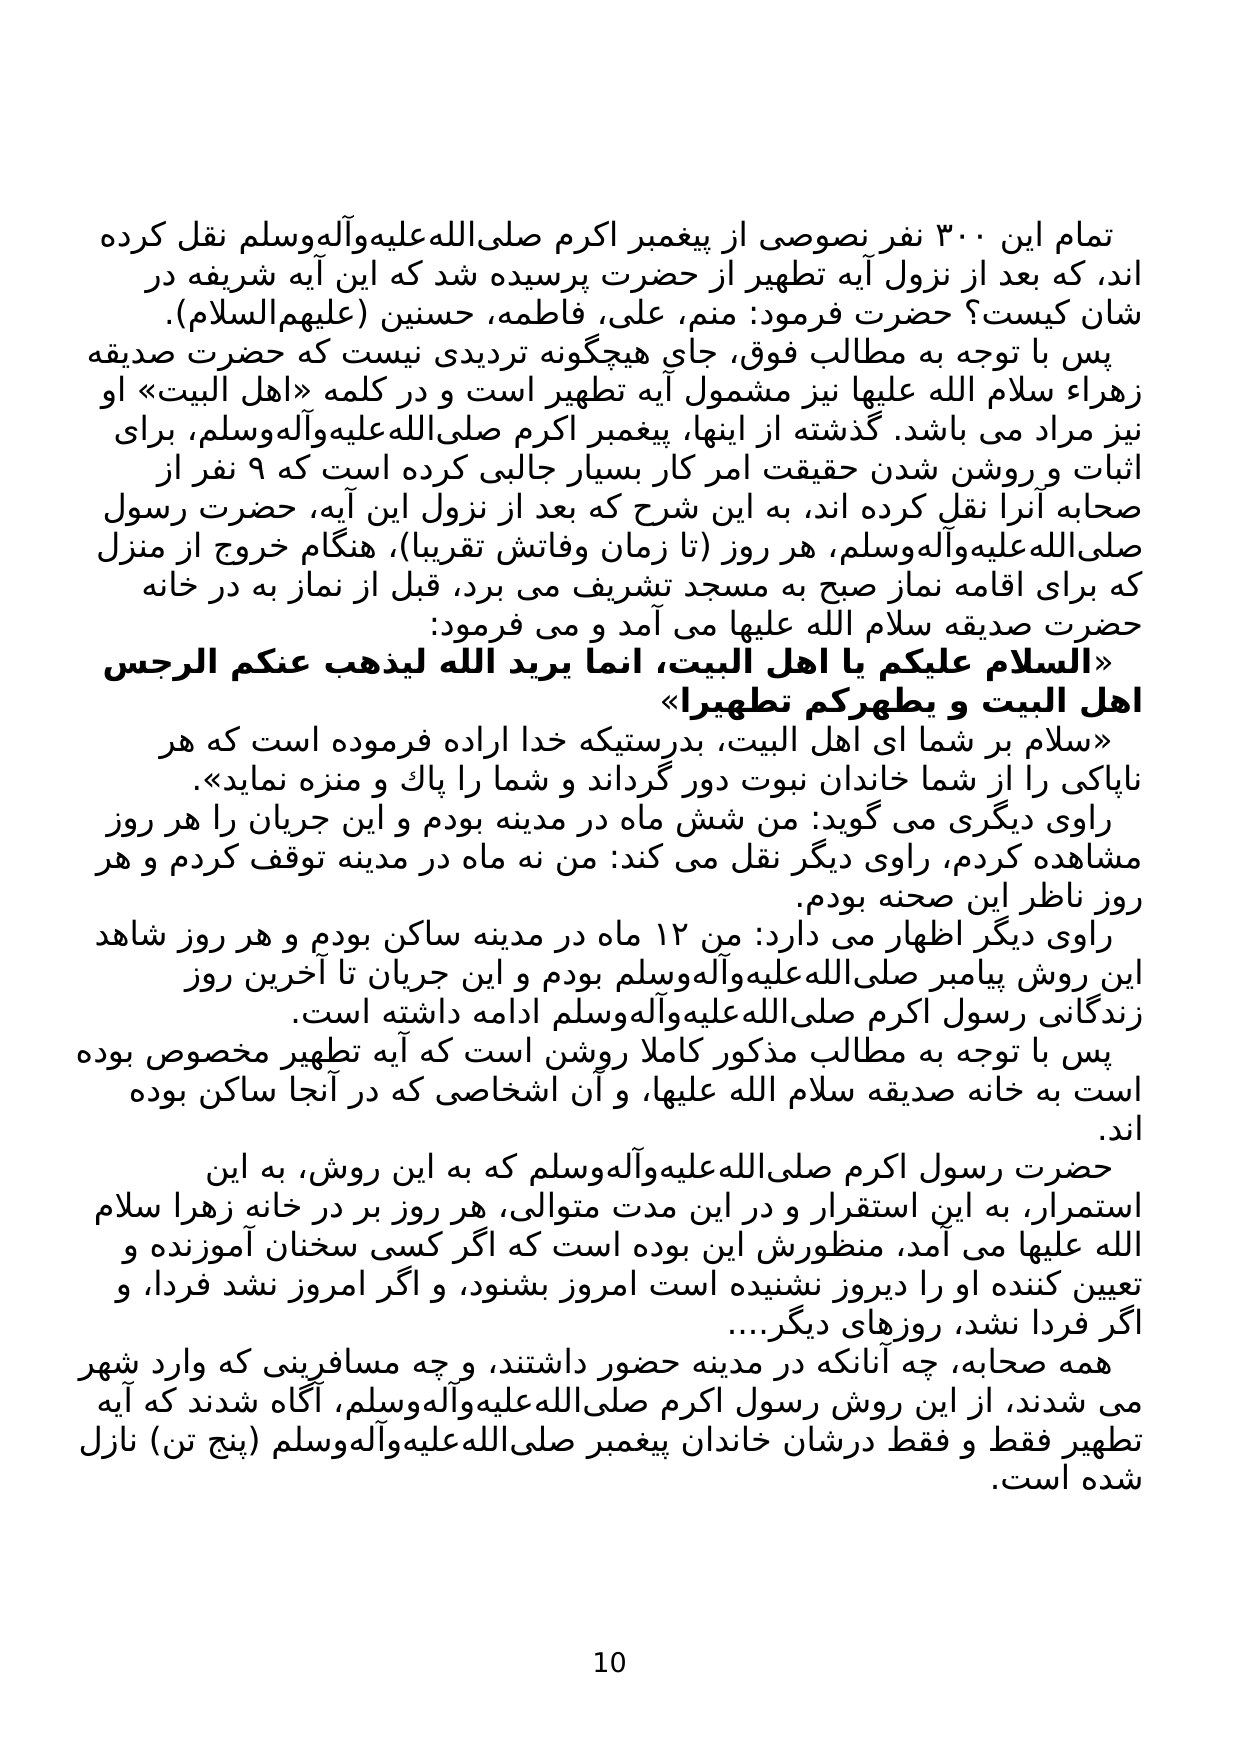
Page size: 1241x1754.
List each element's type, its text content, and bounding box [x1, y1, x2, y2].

text تمام اين ٣٠٠ نفر نصوصی از پيغمبر اكرم صلى‌الله‌عليه‌وآله‌وسلم نقل كرده اند، كه بعد از نزول آيه تطهير از حضرت پرسيده شد كه اين آيه شريفه در شان كيست؟ حضرت فرمود: منم، علی، فاطمه، حسنين (عليهم‌السلام). [75, 216, 1144, 332]
text همه صحابه، چه آنانكه در مدينه حضور داشتند، و چه مسافرينی كه وارد شهر می شدند، از اين روش رسول اكرم صلى‌الله‌عليه‌وآله‌وسلم، آگاه شدند كه آيه تطهير فقط و فقط درشان خاندان پيغمبر صلی‌الله‌عليه‌وآله‌وسلم (پنج تن) نازل شده است. [75, 1342, 1144, 1498]
text راوی ديگر اظهار می دارد: من ١٢ ماه در مدينه ساكن بودم و هر روز شاهد اين روش پيامبر صلی‌الله‌عليه‌وآله‌وسلم بودم و اين جريان تا آخرين روز زندگانی رسول اكرم صلى‌الله‌عليه‌وآله‌وسلم ادامه داشته است. [75, 915, 1144, 1031]
text «السلام عليكم يا اهل البيت، انما يريد الله ليذهب عنكم الرجس اهل البيت و يطهركم تطهيرا» [75, 643, 1144, 721]
text حضرت رسول اكرم صلی‌الله‌عليه‌وآله‌وسلم كه به اين روش، به اين استمرار، به اين استقرار و در اين مدت متوالی، هر روز بر در خانه زهرا سلام الله عليها می آمد، منظورش اين بوده است كه اگر كسی سخنان آموزنده و تعيين كننده او را ديروز نشنيده است امروز بشنود، و اگر امروز نشد فردا، و اگر فردا نشد، روزهای ديگر.... [75, 1148, 1144, 1342]
text پس با توجه به مطالب مذكور كاملا روشن است كه آيه تطهير مخصوص بوده است به خانه صديقه سلام الله عليها، و آن اشخاصی كه در آنجا ساكن بوده اند. [75, 1031, 1144, 1148]
text راوی ديگری می گويد: من شش ماه در مدينه بودم و اين جريان را هر روز مشاهده كردم، راوی ديگر نقل می كند: من نه ماه در مدينه توقف كردم و هر روز ناظر اين صحنه بودم. [75, 798, 1144, 915]
text «سلام بر شما ای اهل البيت، بدرستيكه خدا اراده فرموده است كه هر ناپاكی را از شما خاندان نبوت دور گرداند و شما را پاك و منزه نمايد». [75, 721, 1144, 798]
text پس با توجه به مطالب فوق، جای هيچگونه ترديدی نيست كه حضرت صديقه زهراء سلام الله عليها نيز مشمول آيه تطهير است و در كلمه «اهل البيت» او نيز مراد می باشد. گذشته از اينها، پيغمبر اكرم صلى‌الله‌عليه‌وآله‌وسلم، برای اثبات و روشن شدن حقيقت امر كار بسيار جالبی كرده است كه ٩ نفر از صحابه آنرا نقل كرده اند، به اين شرح كه بعد از نزول اين آيه، حضرت رسول صلی‌الله‌عليه‌وآله‌وسلم، هر روز (تا زمان وفاتش تقريبا)، هنگام خروج از منزل كه برای اقامه نماز صبح به مسجد تشريف می برد، قبل از نماز به در خانه حضرت صديقه سلام الله عليها می آمد و می فرمود: [75, 332, 1144, 643]
